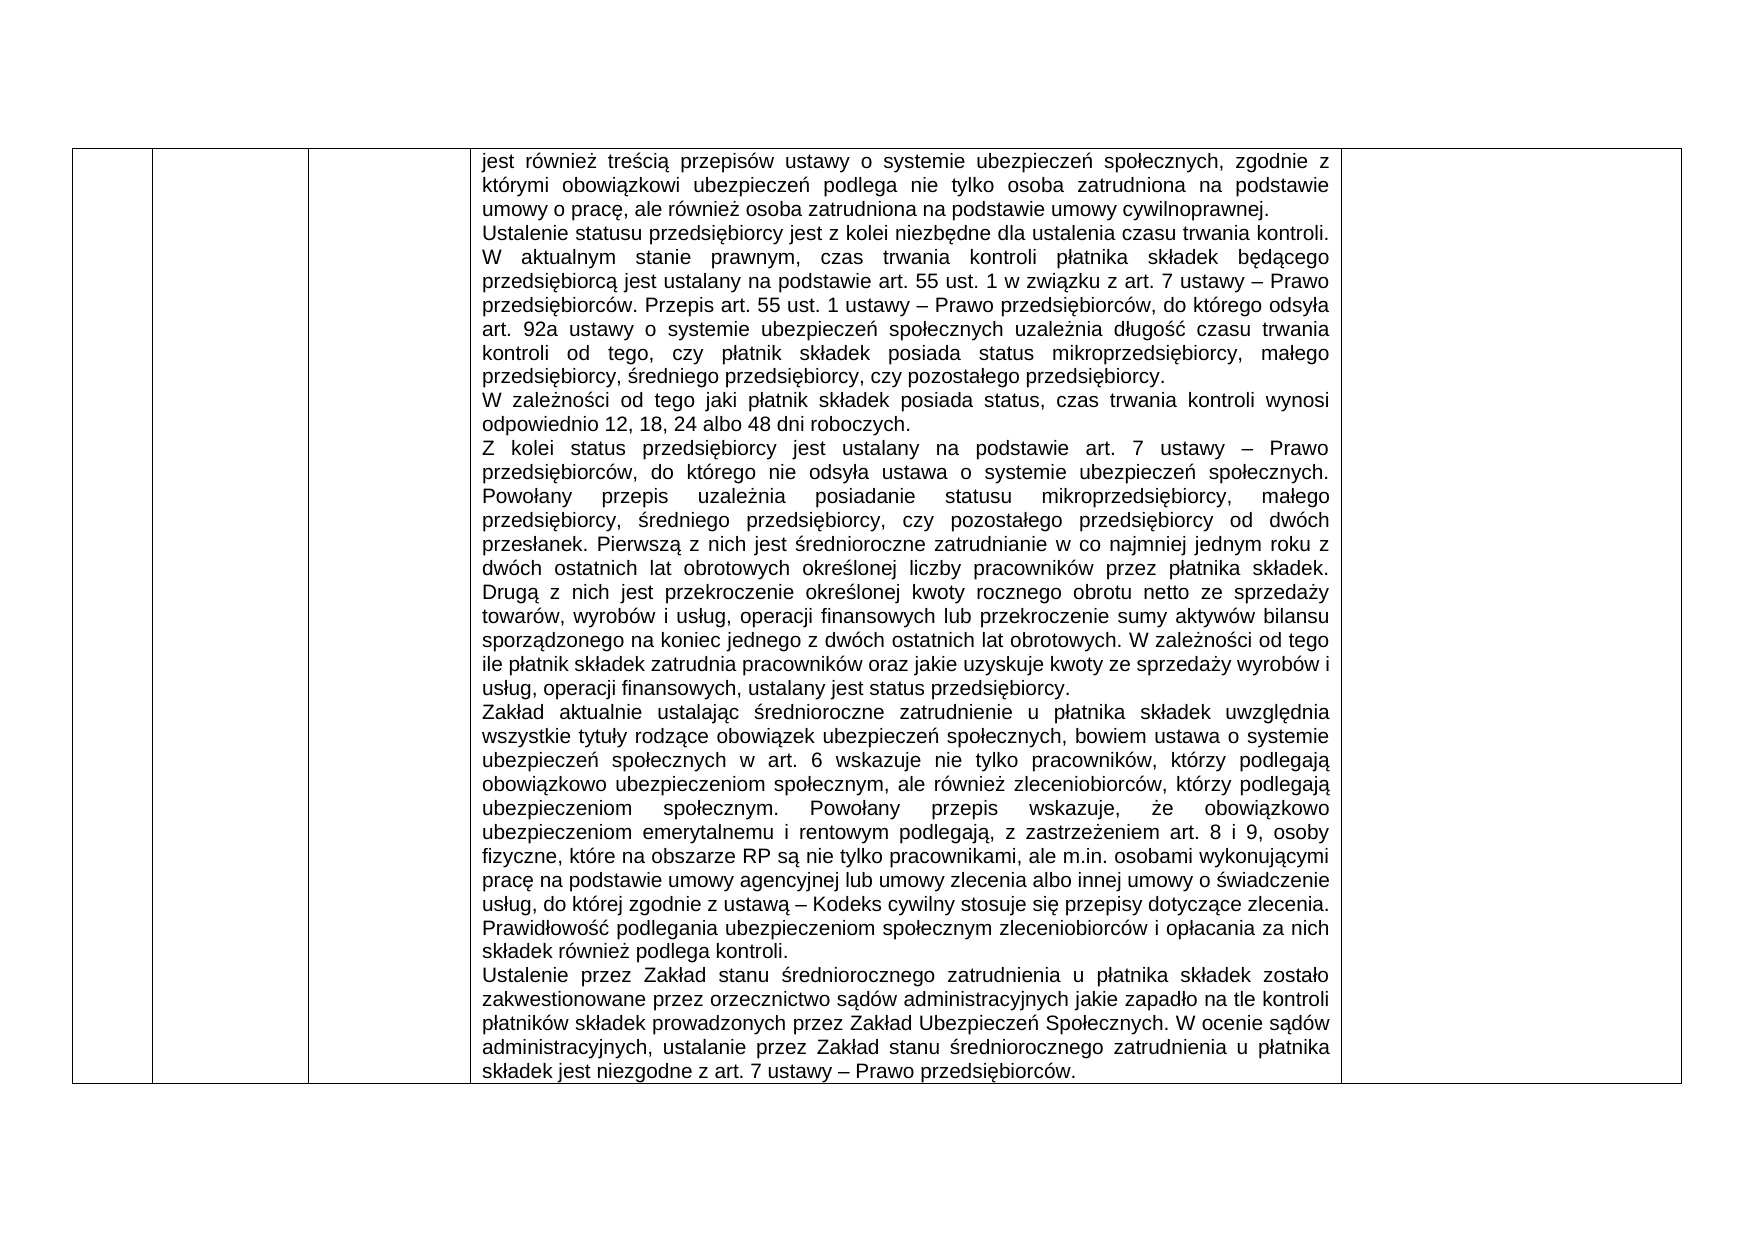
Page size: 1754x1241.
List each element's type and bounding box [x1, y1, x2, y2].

table_cell [471, 149, 1341, 1083]
table_cell [153, 149, 308, 1083]
table_cell [1342, 149, 1681, 1083]
table_cell [73, 149, 152, 1083]
table_cell [309, 149, 470, 1083]
